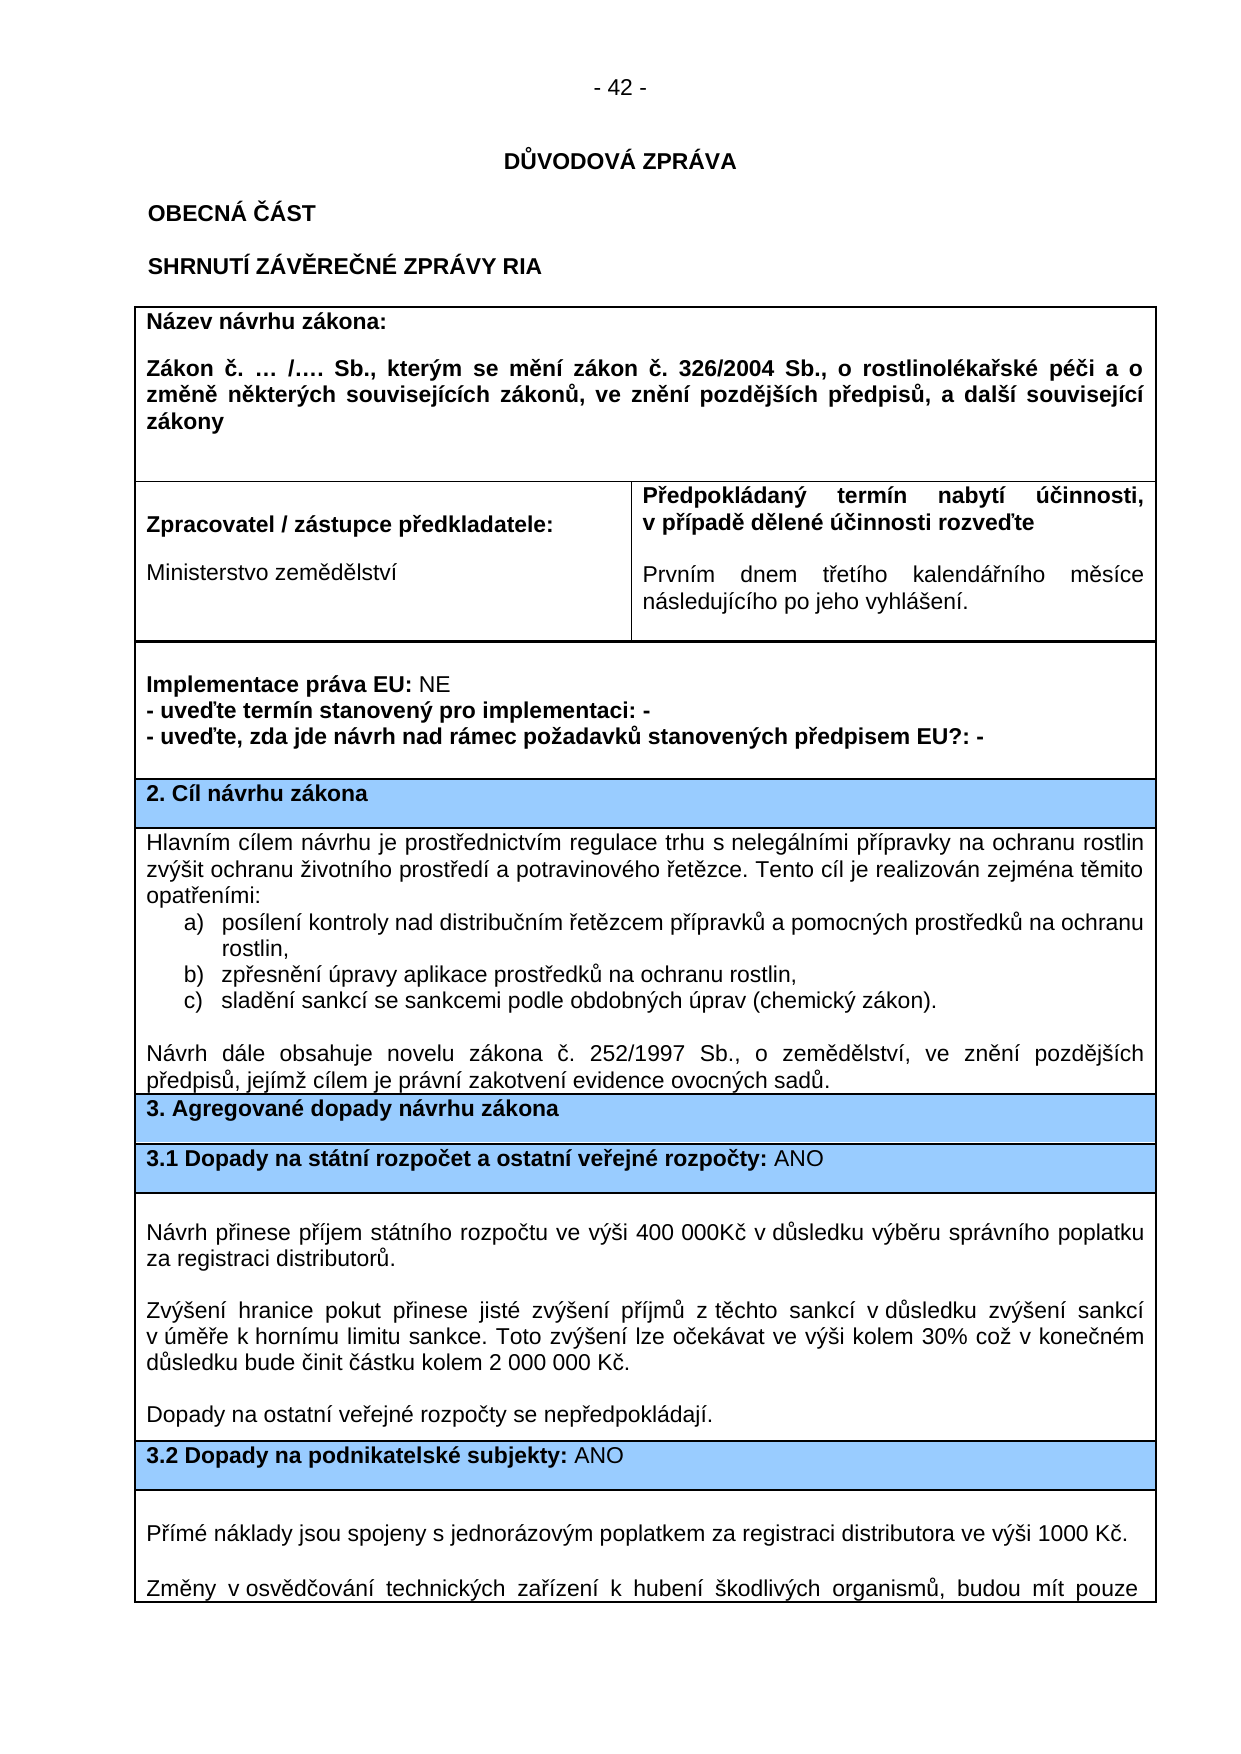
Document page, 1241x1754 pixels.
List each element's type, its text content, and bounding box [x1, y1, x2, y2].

table_cell 2. Cíl návrhu zákona [136, 780, 1155, 827]
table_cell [136, 1491, 1155, 1601]
table_cell Zpracovatel / zástupce předkladatele: Ministerstvo zemědělství [136, 482, 631, 640]
text DŮVODOVÁ ZPRÁVA [148, 148, 1093, 174]
table_cell 3.2 Dopady na podnikatelské subjekty: ANO [136, 1442, 1155, 1489]
text SHRNUTÍ ZÁVĚREČNÉ ZPRÁVY RIA [148, 253, 1093, 279]
table_cell Hlavním cílem návrhu je prostřednictvím regulace trhu s nelegálními přípravky na ochranu rostlin zvýšit ochranu životního prostředí a potravinového řetězce. Tento cíl je realizován zejména těmito opatřeními: posílení kontroly nad distribučním řetězcem přípravků a pomocných prostředků na ochranu rostlin, zpřesnění úpravy aplikace prostředků na ochranu rostlin, sladění sankcí se sankcemi podle obdobných úprav (chemický zákon). Návrh dále obsahuje novelu zákona č. 252/1997 Sb., o zemědělství, ve znění pozdějších předpisů, jejímž cílem je právní zakotvení evidence ovocných sadů. [136, 829, 1155, 1093]
table_cell Předpokládaný termín nabytí účinnosti, v případě dělené účinnosti rozveďte Prvním dnem třetího kalendářního měsíce následujícího po jeho vyhlášení. [632, 482, 1155, 640]
table_cell Implementace práva EU: NE - uveďte termín stanovený pro implementaci: - - uveďte, zda jde návrh nad rámec požadavků stanovených předpisem EU?: - [136, 643, 1155, 778]
table_cell 3. Agregované dopady návrhu zákona [136, 1095, 1155, 1142]
table_cell 3.1 Dopady na státní rozpočet a ostatní veřejné rozpočty: ANO [136, 1145, 1155, 1192]
table_cell Návrh přinese příjem státního rozpočtu ve výši 400 000Kč v důsledku výběru správního poplatku za registraci distributorů. Zvýšení hranice pokut přinese jisté zvýšení příjmů z těchto sankcí v důsledku zvýšení sankcí v úměře k hornímu limitu sankce. Toto zvýšení lze očekávat ve výši kolem 30% což v konečném důsledku bude činit částku kolem 2 000 000 Kč. Dopady na ostatní veřejné rozpočty se nepředpokládají. [136, 1194, 1155, 1439]
table_header Název návrhu zákona: Zákon č. … /…. Sb., kterým se mění zákon č. 326/2004 Sb., o rostlinolékařské péči a o změně některých souvisejících zákonů, ve znění pozdějších předpisů, a další související zákony [136, 308, 1155, 481]
text OBECNÁ ČÁST [148, 200, 1093, 227]
